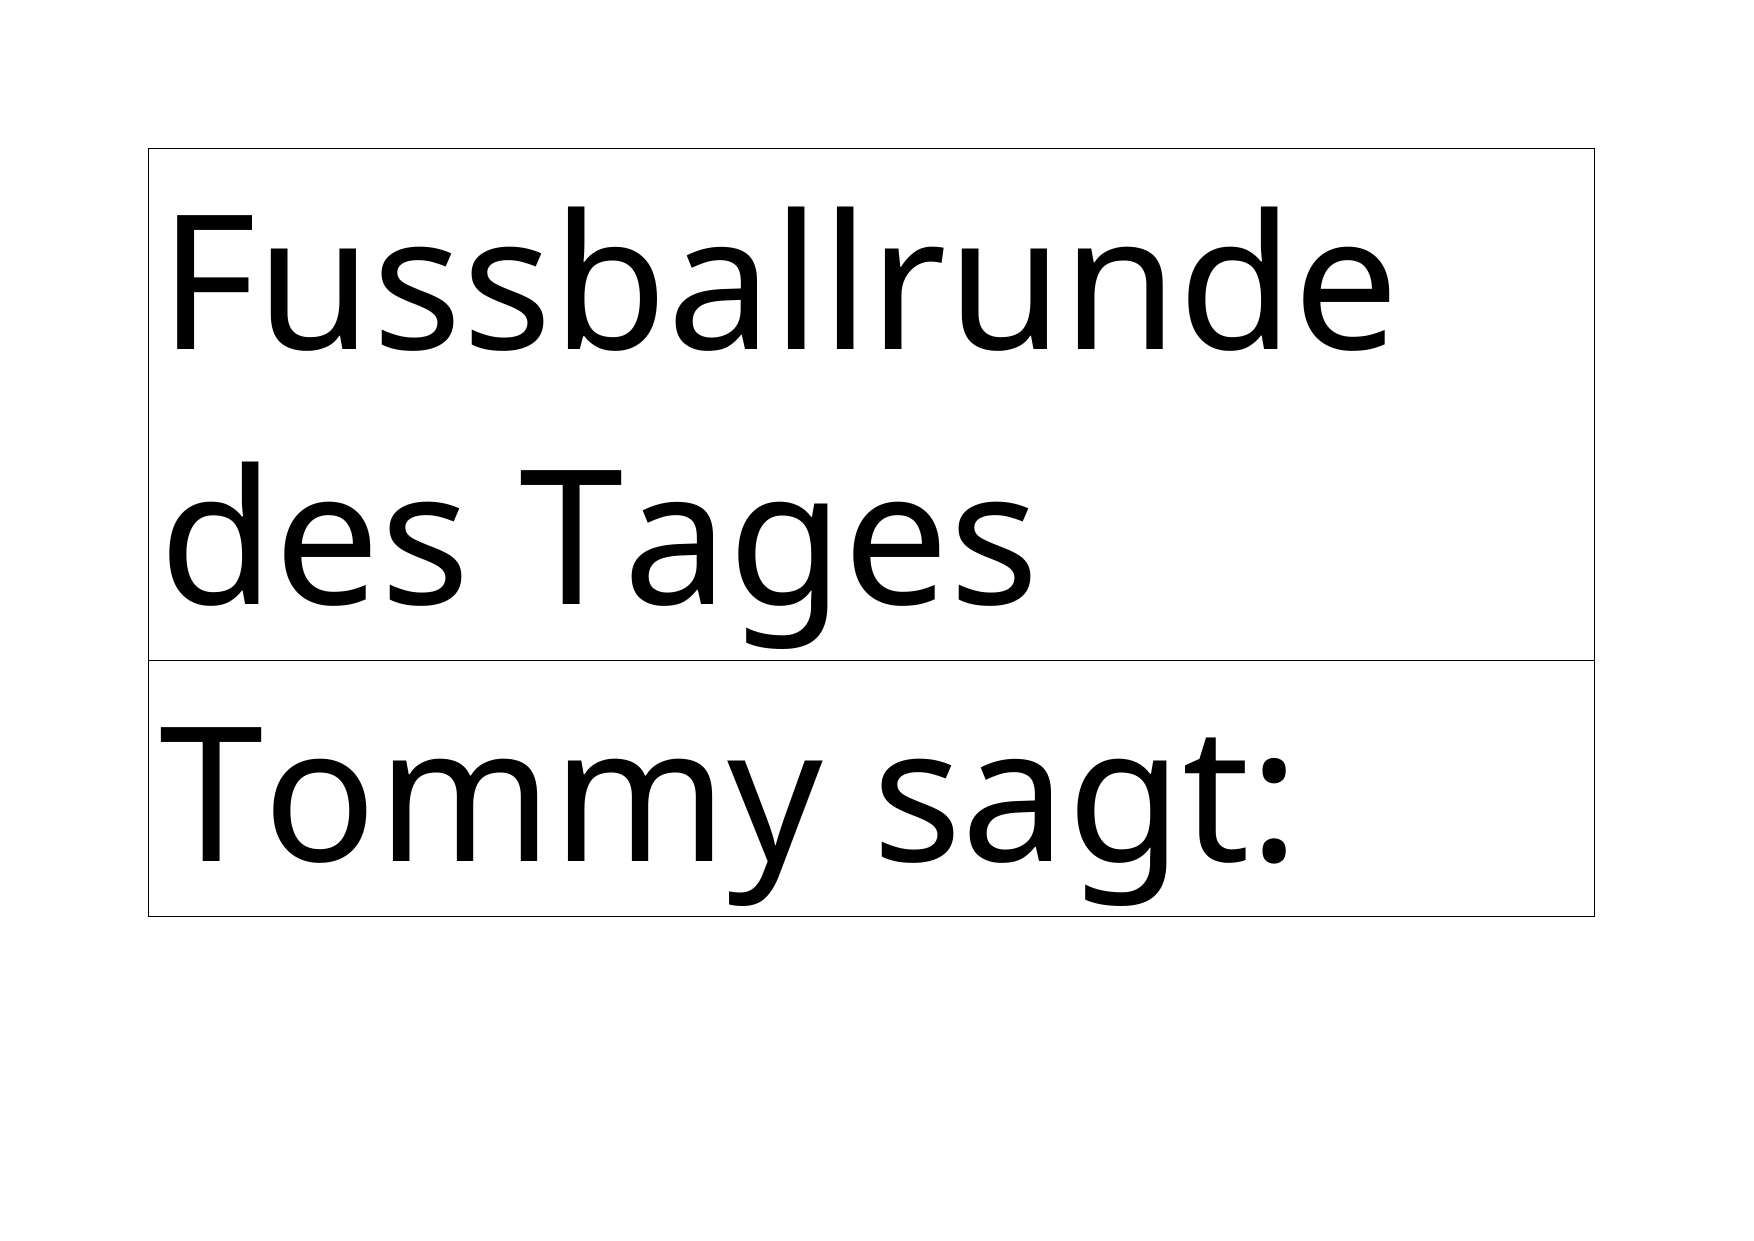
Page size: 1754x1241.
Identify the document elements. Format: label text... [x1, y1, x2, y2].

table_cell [149, 149, 1594, 659]
table_cell Tommy sagt: «Weil.» [149, 661, 1594, 916]
